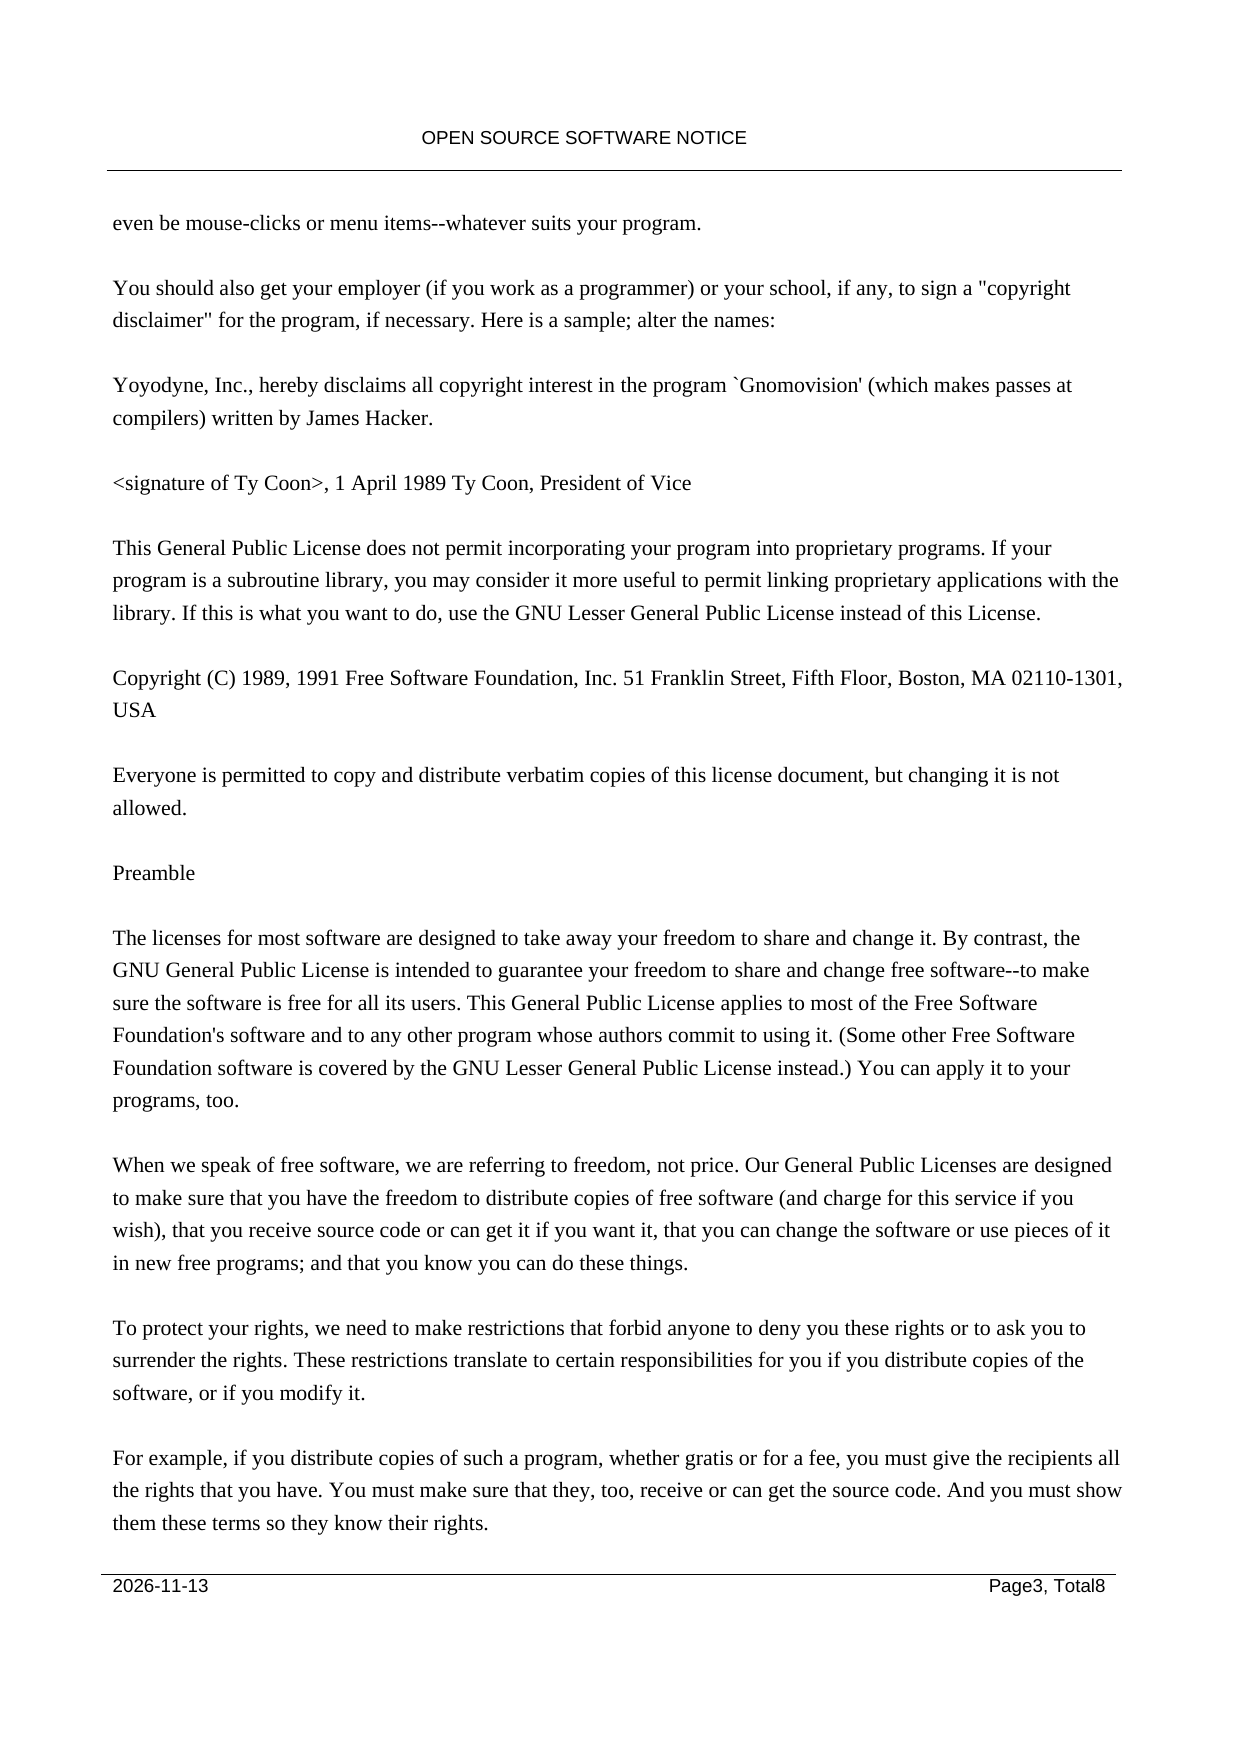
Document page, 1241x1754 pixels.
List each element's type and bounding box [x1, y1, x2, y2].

text [112, 206, 1128, 1539]
